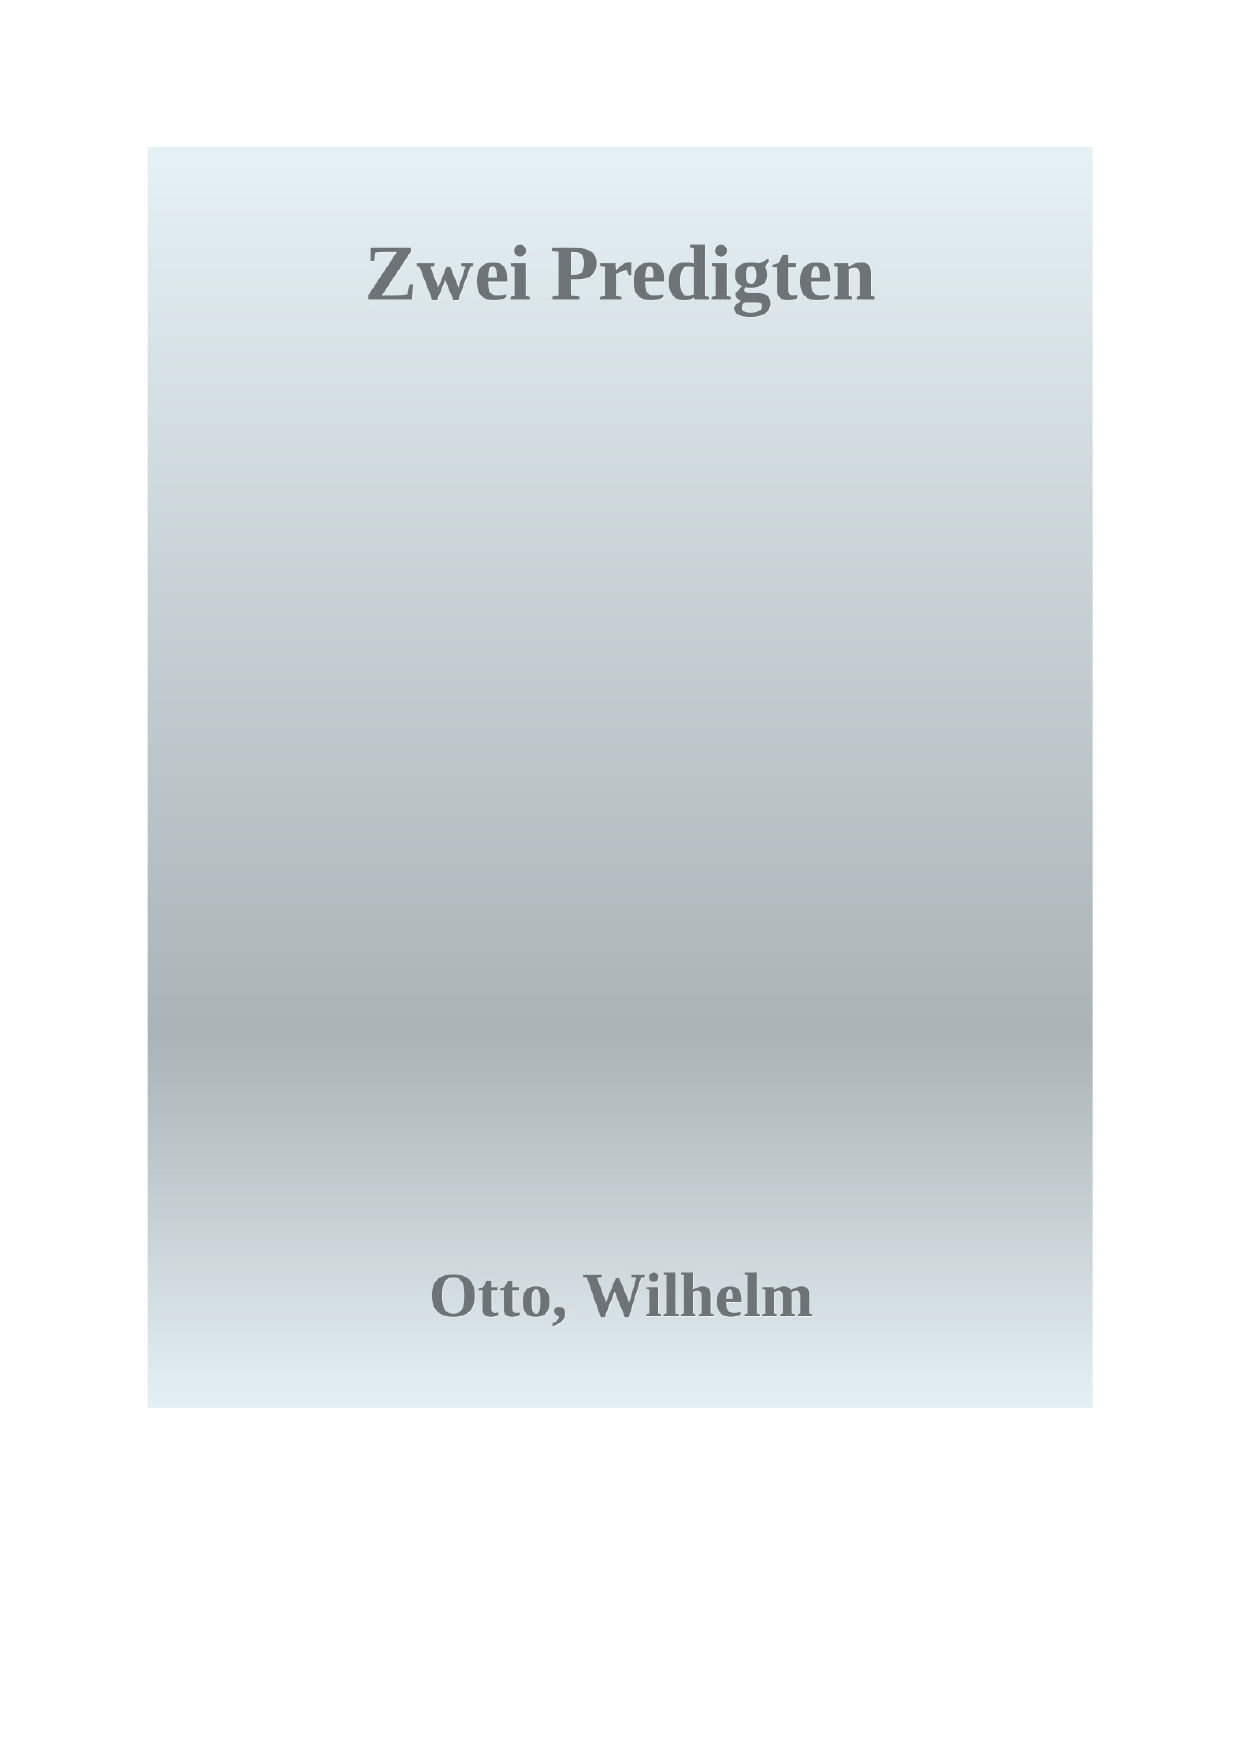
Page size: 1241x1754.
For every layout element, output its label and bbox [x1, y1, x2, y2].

picture [147, 147, 1093, 1408]
